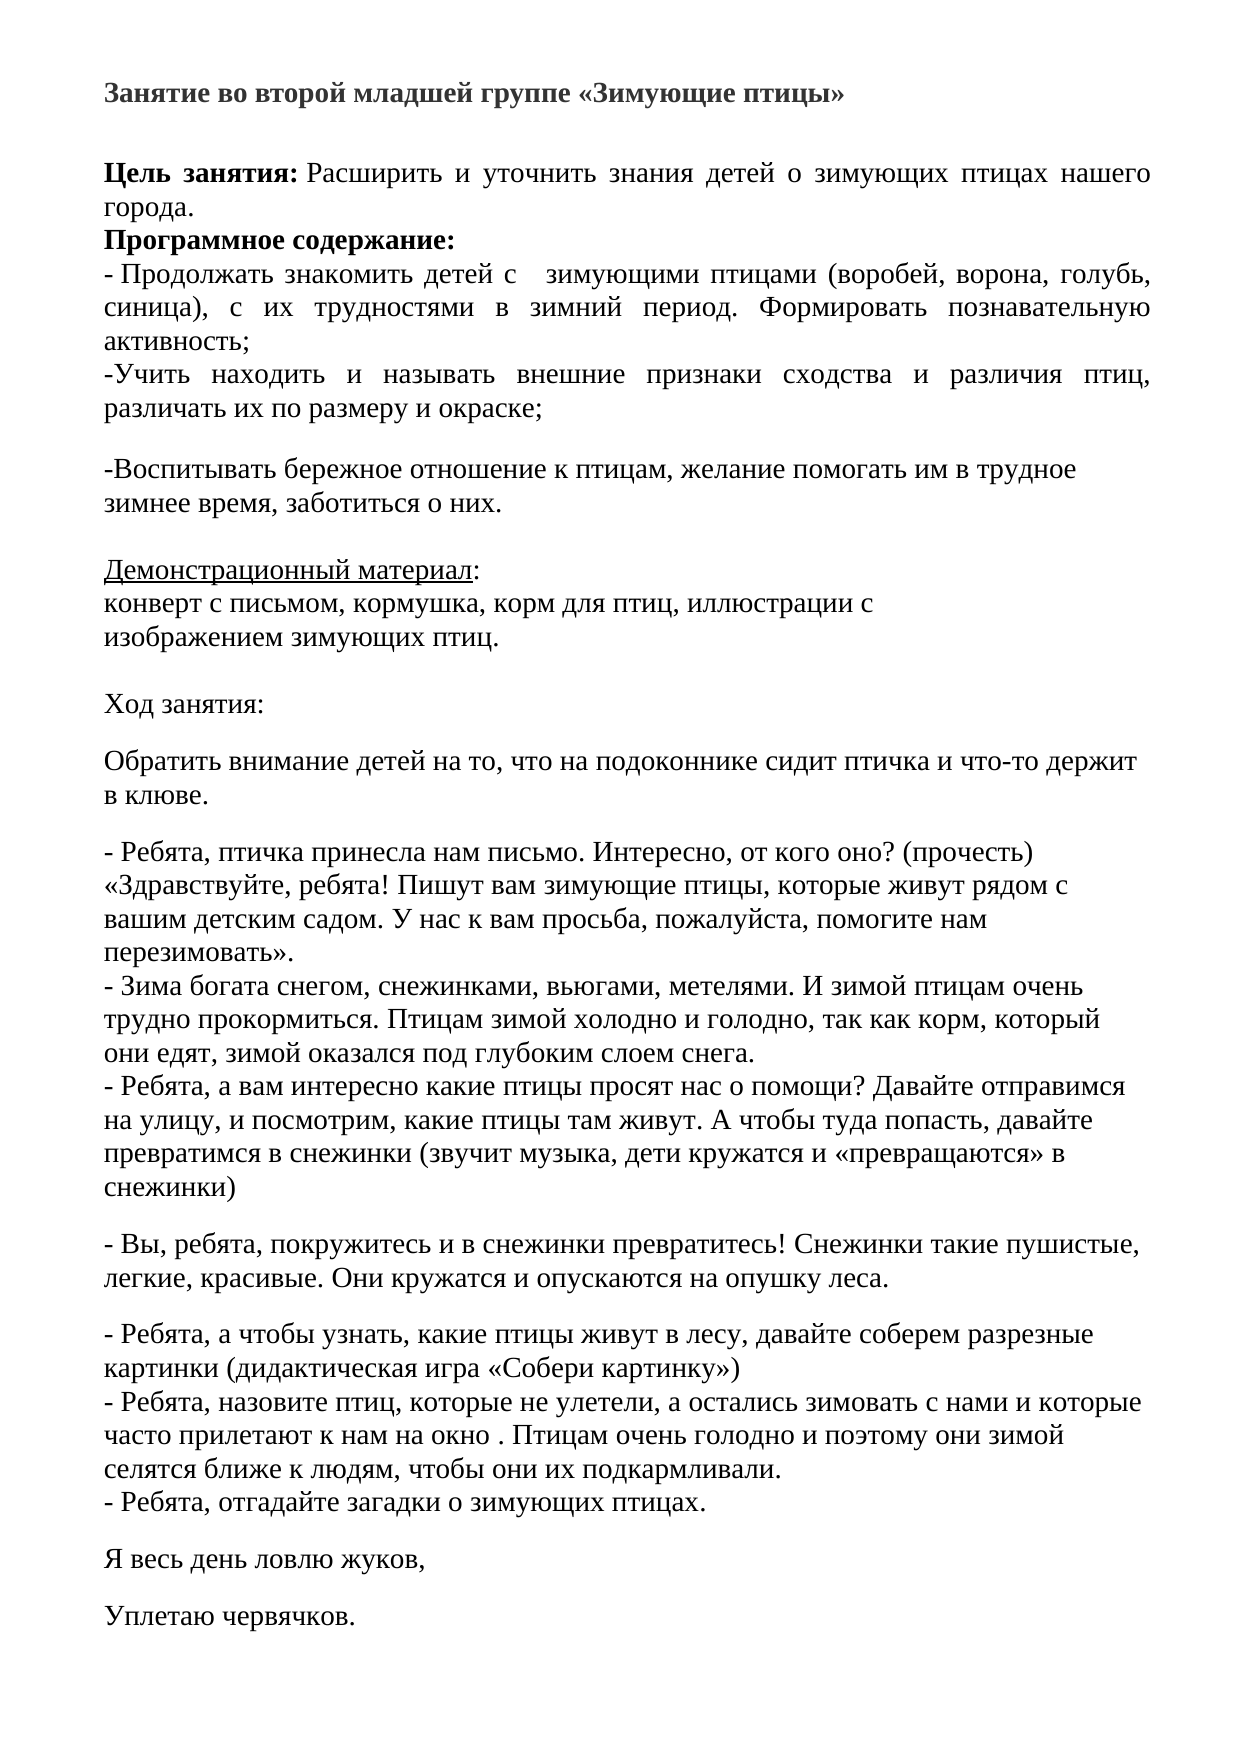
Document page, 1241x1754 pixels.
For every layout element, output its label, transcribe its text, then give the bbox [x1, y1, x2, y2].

text Я весь день ловлю жуков, [103, 1541, 1152, 1575]
text -Учить находить и называть внешние признаки сходства и различия птиц, различать их по размеру и окраске; [103, 356, 1152, 423]
text - Вы, ребята, покружитесь и в снежинки превратитесь! Снежинки такие пушистые, легкие, красивые. Они кружатся и опускаются на опушку леса. [103, 1226, 1152, 1293]
text «Здравствуйте, ребята! Пишут вам зимующие птицы, которые живут рядом с вашим детским садом. У нас к вам просьба, пожалуйста, помогите нам перезимовать». [103, 867, 1152, 968]
text Занятие во второй младшей группе «Зимующие птицы» [103, 75, 1152, 108]
text - Продолжать знакомить детей с зимующими птицами (воробей, ворона, голубь, синица), с их трудностями в зимний период. Формировать познавательную активность; [103, 256, 1152, 356]
text Демонстрационный материал: [103, 552, 1152, 586]
text Ход занятия: [103, 686, 1152, 720]
text Программное содержание: [103, 222, 1152, 256]
text -Воспитывать бережное отношение к птицам, желание помогать им в трудное зимнее время, заботиться о них. [502, 451, 1152, 518]
text - Ребята, отгадайте загадки о зимующих птицах. [103, 1484, 1152, 1518]
text Обратить внимание детей на то, что на подоконнике сидит птичка и что-то держит в клюве. [103, 743, 1152, 810]
text Уплетаю червячков. [103, 1598, 1152, 1632]
text - Ребята, птичка принесла нам письмо. Интересно, от кого оно? (прочесть) [103, 834, 1152, 867]
text - Ребята, назовите птиц, которые не улетели, а остались зимовать с нами и которые часто прилетают к нам на окно . Птицам очень голодно и поэтому они зимой селятся ближе к людям, чтобы они их подкармливали. [103, 1384, 1152, 1484]
text - Ребята, а вам интересно какие птицы просят нас о помощи? Давайте отправимся на улицу, и посмотрим, какие птицы там живут. А чтобы туда попасть, давайте превратимся в снежинки (звучит музыка, дети кружатся и «превращаются» в снежинки) [103, 1068, 1152, 1203]
text Цель занятия: Расширить и уточнить знания детей о зимующих птицах нашего города. [103, 155, 1152, 222]
text - Зима богата снегом, снежинками, вьюгами, метелями. И зимой птицам очень трудно прокормиться. Птицам зимой холодно и голодно, так как корм, который они едят, зимой оказался под глубоким слоем снега. [103, 968, 1152, 1068]
text конверт с письмом, кормушка, корм для птиц, иллюстрации с изображением зимующих птиц. [103, 586, 1152, 653]
text - Ребята, а чтобы узнать, какие птицы живут в лесу, давайте соберем разрезные картинки (дидактическая игра «Собери картинку») [103, 1317, 1152, 1384]
